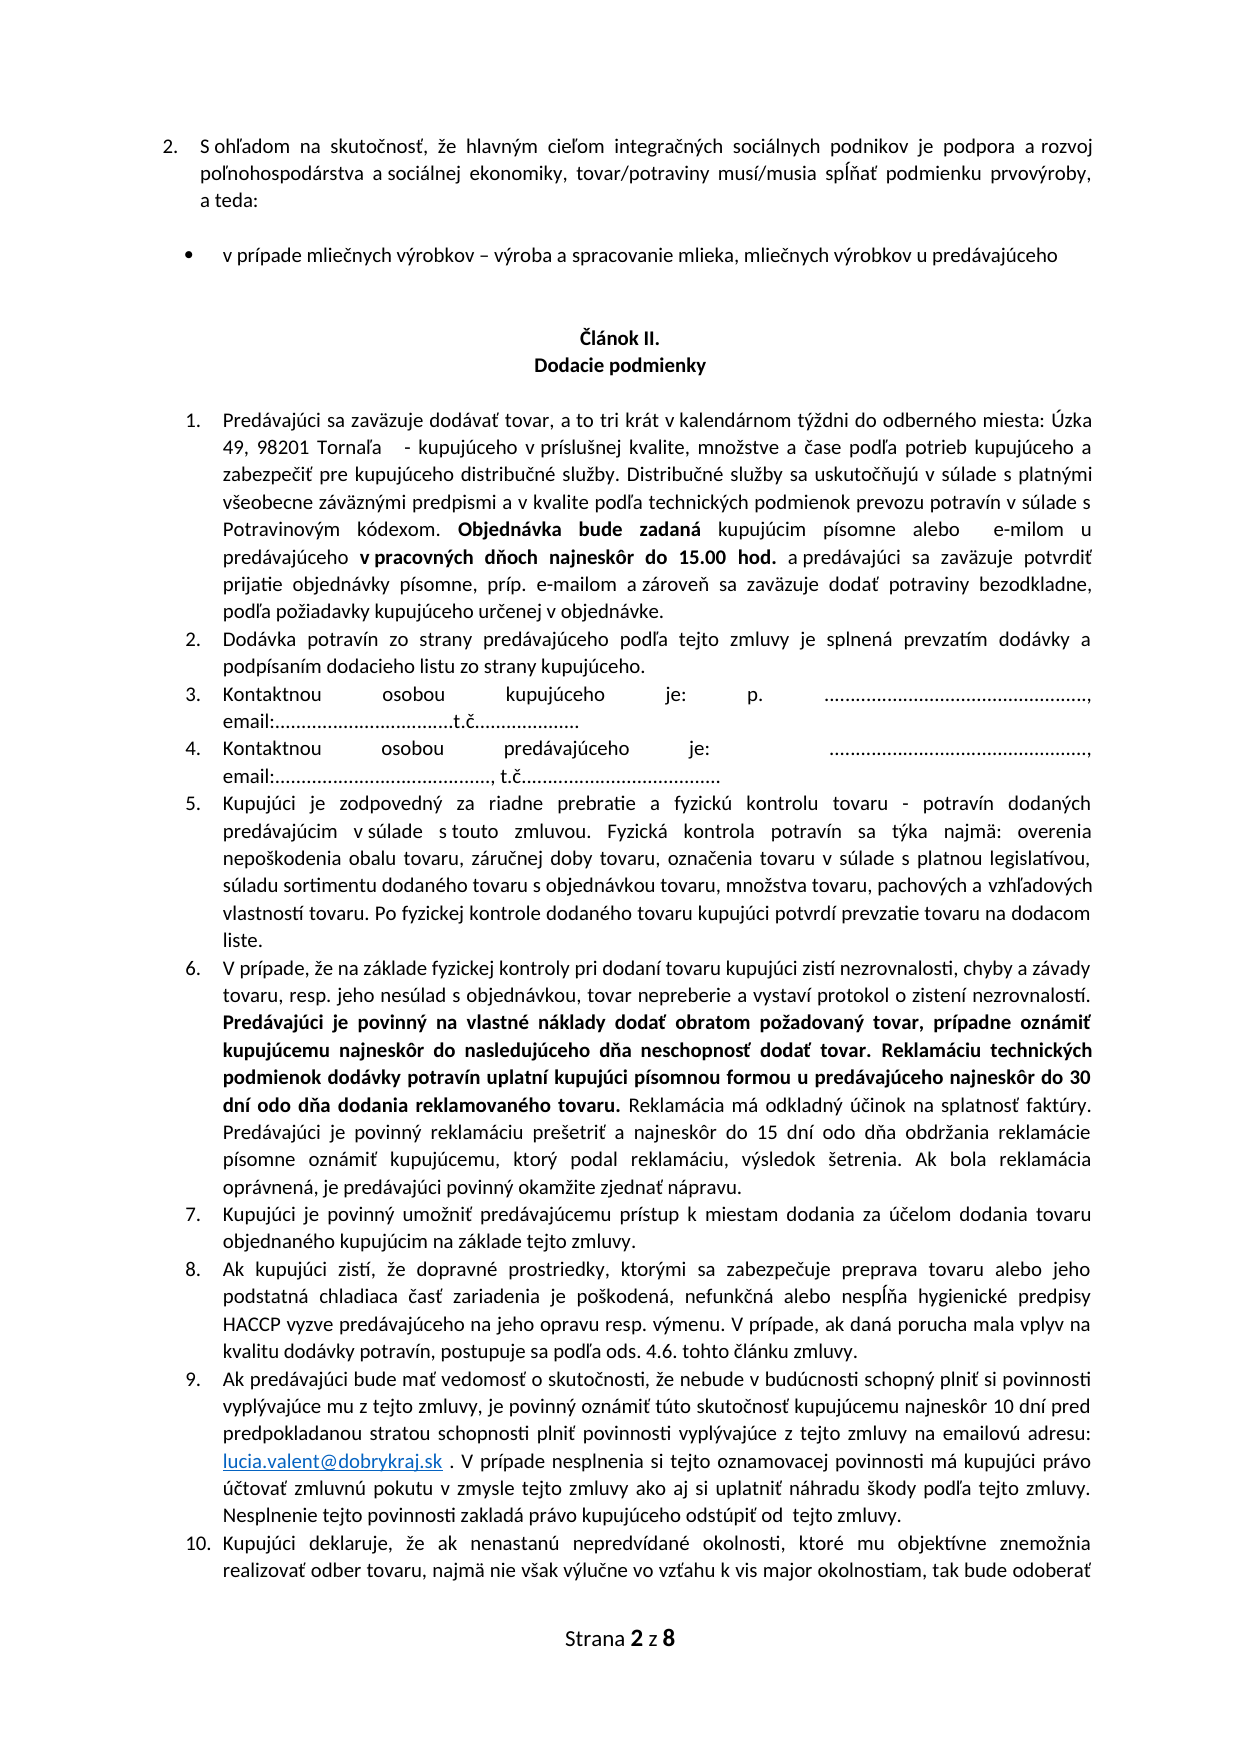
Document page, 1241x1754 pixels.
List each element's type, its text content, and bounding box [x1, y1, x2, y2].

list Ak kupujúci zistí, že dopravné prostriedky, ktorými sa zabezpečuje preprava tovaru alebo jeho podstatná chladiaca časť zariadenia je poškodená, nefunkčná alebo nespĺňa hygienické predpisy HACCP vyzve predávajúceho na jeho opravu resp. výmenu. V prípade, ak daná porucha mala vplyv na kvalitu dodávky potravín, postupuje sa podľa ods. 4.6. tohto článku zmluvy. [185, 1256, 1093, 1364]
list Kupujúci je zodpovedný za riadne prebratie a fyzickú kontrolu tovaru - potravín dodaných predávajúcim v súlade s touto zmluvou. Fyzická kontrola potravín sa týka najmä: overenia nepoškodenia obalu tovaru, záručnej doby tovaru, označenia tovaru v súlade s platnou legislatívou, súladu sortimentu dodaného tovaru s objednávkou tovaru, množstva tovaru, pachových a vzhľadových vlastností tovaru. Po fyzickej kontrole dodaného tovaru kupujúci potvrdí prevzatie tovaru na dodacom liste. [185, 790, 1093, 953]
list V prípade, že na základe fyzickej kontroly pri dodaní tovaru kupujúci zistí nezrovnalosti, chyby a závady tovaru, resp. jeho nesúlad s objednávkou, tovar nepreberie a vystaví protokol o zistení nezrovnalostí. Predávajúci je povinný na vlastné náklady dodať obratom požadovaný tovar, prípadne oznámiť kupujúcemu najneskôr do nasledujúceho dňa neschopnosť dodať tovar. Reklamáciu technických podmienok dodávky potravín uplatní kupujúci písomnou formou u predávajúceho najneskôr do 30 dní odo dňa dodania reklamovaného tovaru. Reklamácia má odkladný účinok na splatnosť faktúry. Predávajúci je povinný reklamáciu prešetriť a najneskôr do 15 dní odo dňa obdržania reklamácie písomne oznámiť kupujúcemu, ktorý podal reklamáciu, výsledok šetrenia. Ak bola reklamácia oprávnená, je predávajúci povinný okamžite zjednať nápravu. [185, 955, 1093, 1199]
list Kupujúci je povinný umožniť predávajúcemu prístup k miestam dodania za účelom dodania tovaru objednaného kupujúcim na základe tejto zmluvy. [185, 1201, 1093, 1254]
list v prípade mliečnych výrobkov – výroba a spracovanie mlieka, mliečnych výrobkov u predávajúceho [185, 242, 1093, 268]
list Dodacie podmienky [148, 352, 1093, 377]
list S ohľadom na skutočnosť, že hlavným cieľom integračných sociálnych podnikov je podpora a rozvoj poľnohospodárstva a sociálnej ekonomiky, tovar/potraviny musí/musia spĺňať podmienku prvovýroby, a teda: [162, 133, 1093, 213]
list Kontaktnou osobou kupujúceho je: p. .................................................., email:..................................t.č.................... [185, 681, 1093, 734]
list Článok II. [148, 325, 1093, 350]
list Dodávka potravín zo strany predávajúceho podľa tejto zmluvy je splnená prevzatím dodávky a podpísaním dodacieho listu zo strany kupujúceho. [185, 626, 1093, 679]
list Predávajúci sa zaväzuje dodávať tovar, a to tri krát v kalendárnom týždni do odberného miesta: Úzka 49, 98201 Tornaľa - kupujúceho v príslušnej kvalite, množstve a čase podľa potrieb kupujúceho a zabezpečiť pre kupujúceho distribučné služby. Distribučné služby sa uskutočňujú v súlade s platnými všeobecne záväznými predpismi a v kvalite podľa technických podmienok prevozu potravín v súlade s Potravinovým kódexom. Objednávka bude zadaná kupujúcim písomne alebo e-milom u predávajúceho v pracovných dňoch najneskôr do 15.00 hod. a predávajúci sa zaväzuje potvrdiť prijatie objednávky písomne, príp. e-mailom a zároveň sa zaväzuje dodať potraviny bezodkladne, podľa požiadavky kupujúceho určenej v objednávke. [185, 407, 1093, 624]
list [185, 1530, 1093, 1583]
list Kontaktnou osobou predávajúceho je: ................................................., email:........................................., t.č...................................... [185, 736, 1093, 788]
list Ak predávajúci bude mať vedomosť o skutočnosti, že nebude v budúcnosti schopný plniť si povinnosti vyplývajúce mu z tejto zmluvy, je povinný oznámiť túto skutočnosť kupujúcemu najneskôr 10 dní pred predpokladanou stratou schopnosti plniť povinnosti vyplývajúce z tejto zmluvy na emailovú adresu: lucia.valent@dobrykraj.sk . V prípade nesplnenia si tejto oznamovacej povinnosti má kupujúci právo účtovať zmluvnú pokutu v zmysle tejto zmluvy ako aj si uplatniť náhradu škody podľa tejto zmluvy. Nesplnenie tejto povinnosti zakladá právo kupujúceho odstúpiť od tejto zmluvy. [185, 1366, 1093, 1528]
